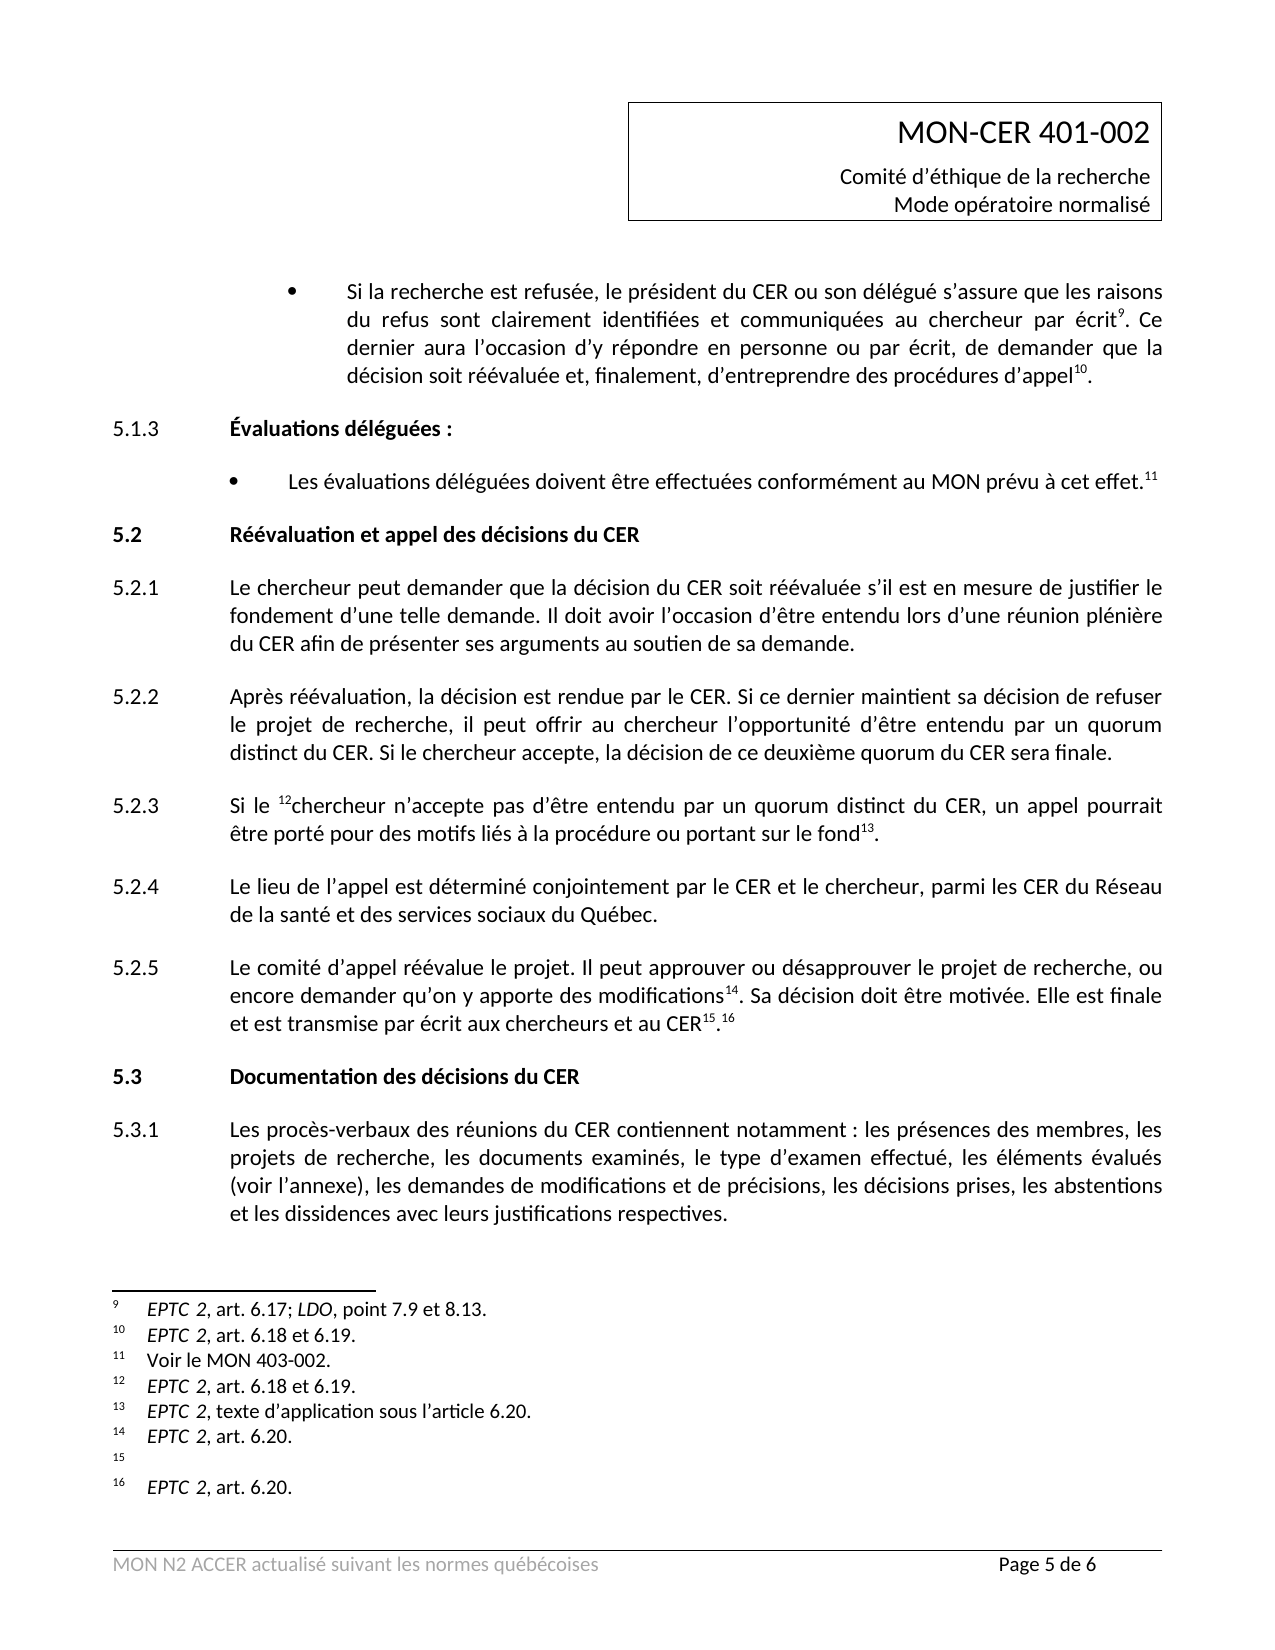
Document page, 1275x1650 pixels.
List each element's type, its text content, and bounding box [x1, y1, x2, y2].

subtitle Réévaluation et appel des décisions du CER [112, 520, 1162, 548]
subtitle Évaluations déléguées : [112, 414, 1162, 442]
subtitle Documentation des décisions du CER [112, 1062, 1162, 1090]
subtitle Le comité d’appel réévalue le projet. Il peut approuver ou désapprouver le projet de recherche, ou encore demander qu’on y apporte des modifications. Sa décision doit être motivée. Elle est finale et est transmise par écrit aux chercheurs et au CER. [112, 953, 1162, 1037]
subtitle Le lieu de l’appel est déterminé conjointement par le CER et le chercheur, parmi les CER du Réseau de la santé et des services sociaux du Québec. [112, 872, 1162, 928]
subtitle Les procès-verbaux des réunions du CER contiennent notamment : les présences des membres, les projets de recherche, les documents examinés, le type d’examen effectué, les éléments évalués (voir l’annexe), les demandes de modifications et de précisions, les décisions prises, les abstentions et les dissidences avec leurs justifications respectives. [112, 1115, 1162, 1227]
subtitle Le chercheur peut demander que la décision du CER soit réévaluée s’il est en mesure de justifier le fondement d’une telle demande. Il doit avoir l’occasion d’être entendu lors d’une réunion plénière du CER afin de présenter ses arguments au soutien de sa demande. [112, 573, 1162, 657]
subtitle Si le chercheur n’accepte pas d’être entendu par un quorum distinct du CER, un appel pourrait être porté pour des motifs liés à la procédure ou portant sur le fond. [112, 791, 1162, 847]
text Si la recherche est refusée, le président du CER ou son délégué s’assure que les raisons du refus sont clairement identifiées et communiquées au chercheur par écrit. Ce dernier aura l’occasion d’y répondre en personne ou par écrit, de demander que la décision soit réévaluée et, finalement, d’entreprendre des procédures d’appel. [288, 277, 1162, 389]
text Les évaluations déléguées doivent être effectuées conformément au MON prévu à cet effet. [229, 467, 1162, 495]
subtitle Après réévaluation, la décision est rendue par le CER. Si ce dernier maintient sa décision de refuser le projet de recherche, il peut offrir au chercheur l’opportunité d’être entendu par un quorum distinct du CER. Si le chercheur accepte, la décision de ce deuxième quorum du CER sera finale. [112, 682, 1162, 766]
